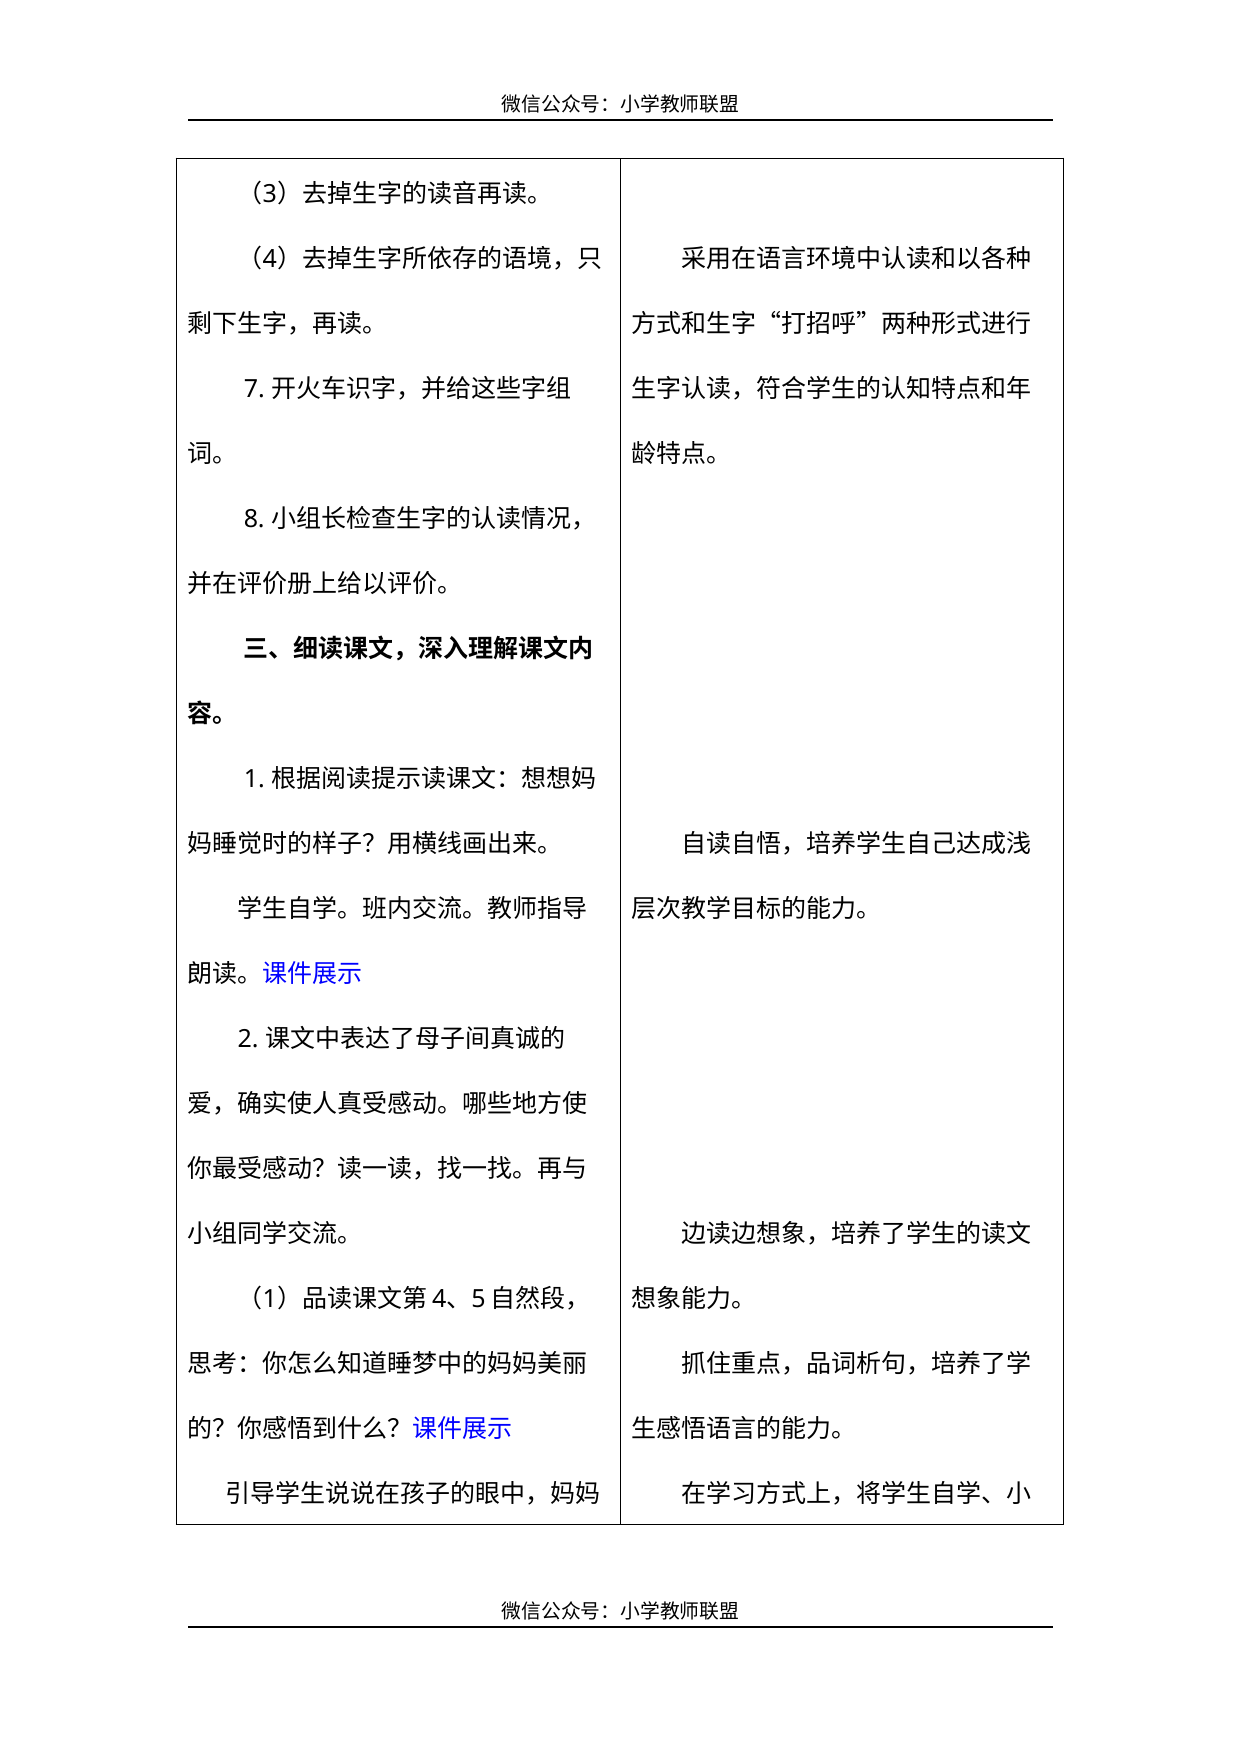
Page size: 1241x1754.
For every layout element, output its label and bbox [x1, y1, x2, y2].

table_cell [177, 159, 620, 1524]
table_cell [621, 159, 1063, 1524]
